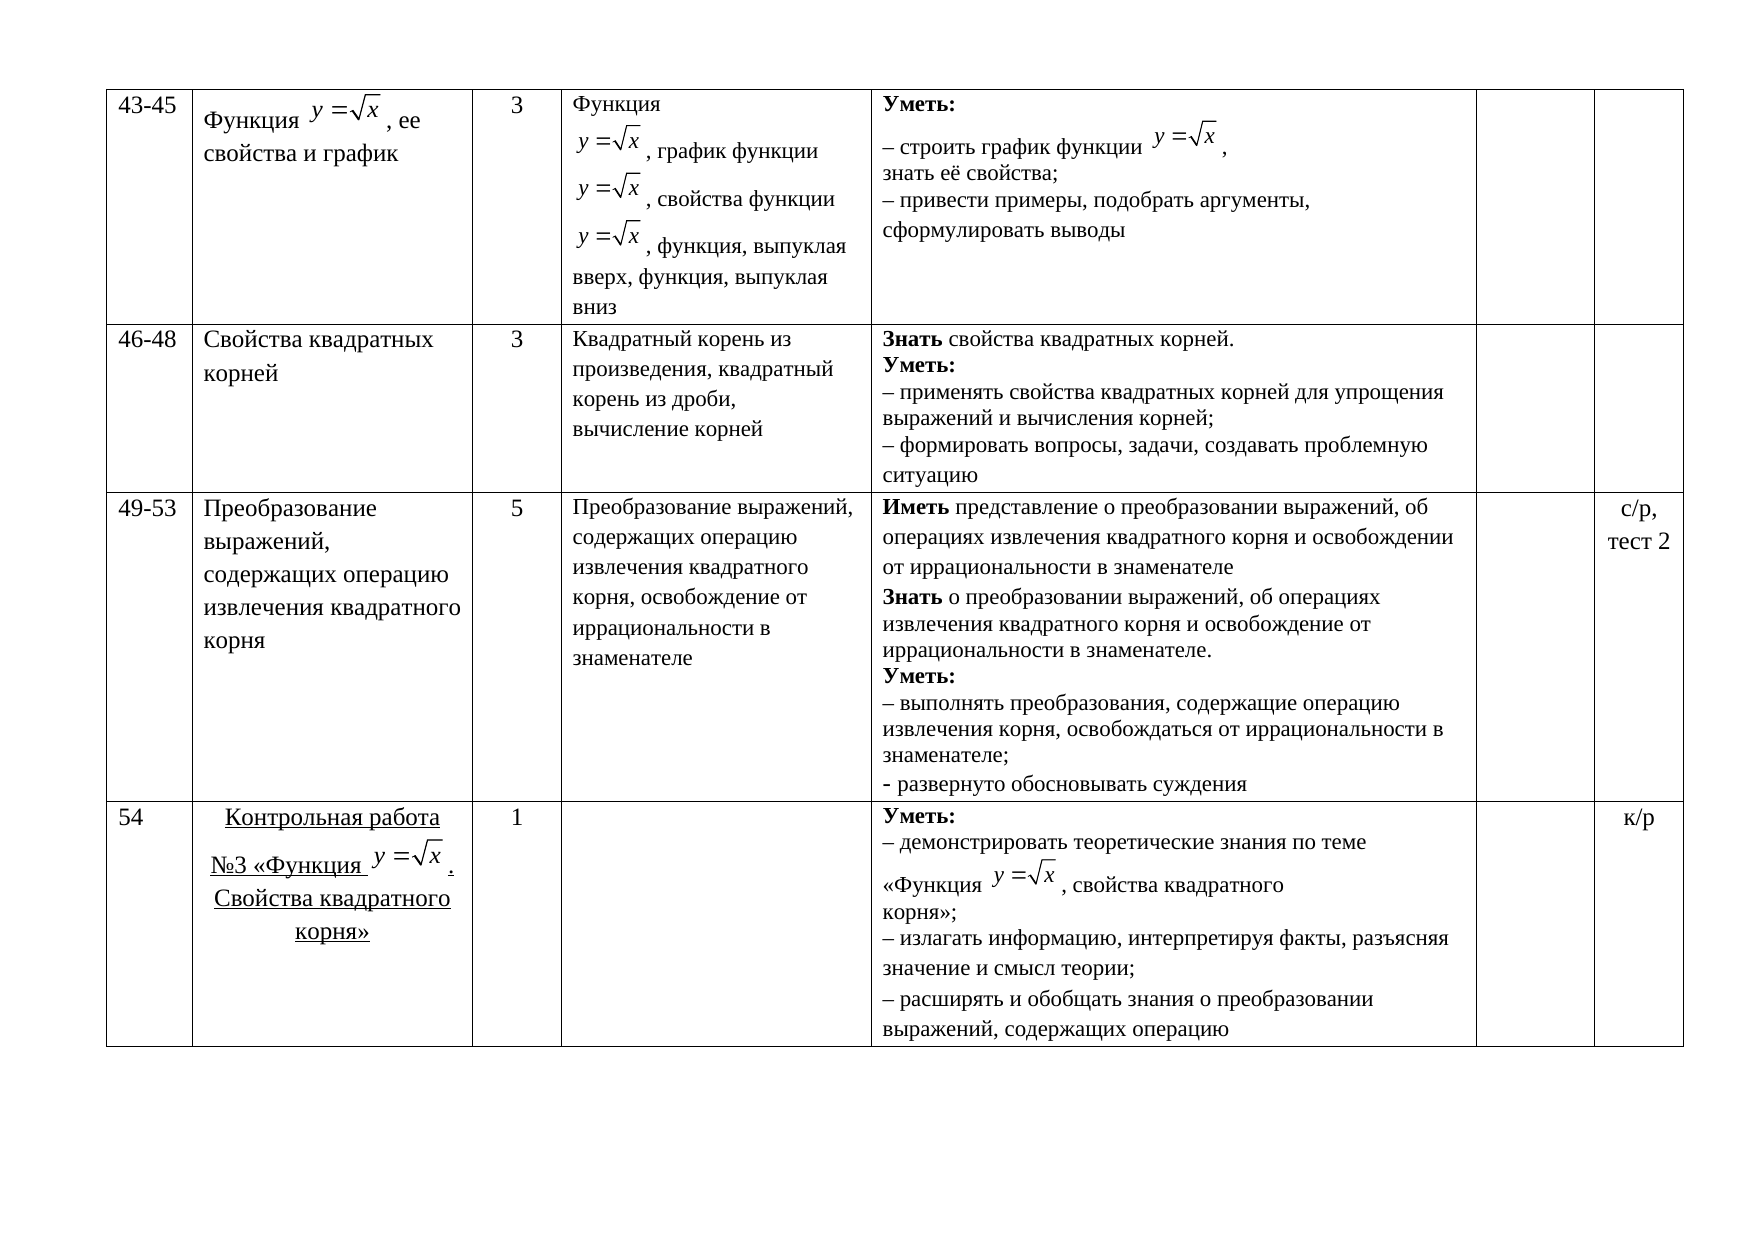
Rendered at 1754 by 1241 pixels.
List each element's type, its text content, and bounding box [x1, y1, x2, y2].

table_cell Квадратный корень из произведения, квадратный корень из дроби, вычисление корней [562, 325, 871, 492]
table_cell с/р, тест 2 [1595, 493, 1683, 801]
table_cell [1477, 493, 1594, 801]
table_cell Преобразование выражений, содержащих операцию извлечения квадратного корня, освобождение от иррациональности в знаменателе [562, 493, 871, 801]
table_cell 5 [473, 493, 561, 801]
table_cell 1 [473, 802, 561, 1046]
table_cell [562, 802, 871, 1046]
table_cell Знать свойства квадратных корней. Уметь: – применять свойства квадратных корней для упрощения выражений и вычисления корней; – формировать вопросы, задачи, создавать проблемную ситуацию [872, 325, 1476, 492]
table_cell [1477, 802, 1594, 1046]
table_cell Функция , ее свойства и график [193, 90, 472, 323]
table_cell 3 [473, 90, 561, 323]
table_cell 54 [107, 802, 192, 1046]
table_cell к/р [1595, 802, 1683, 1046]
table_cell Контрольная работа №3 «Функция . Свойства квадратного корня» [193, 802, 472, 1046]
table_cell 3 [473, 325, 561, 492]
table_cell Свойства квадратных корней [193, 325, 472, 492]
table_cell [1477, 325, 1594, 492]
table_cell Уметь: – демонстрировать теоретические знания по теме «Функция , свойства квадратного корня»; – излагать информацию, интерпретируя факты, разъясняя значение и смысл теории; – расширять и обобщать знания о преобразовании выражений, содержащих операцию [872, 802, 1476, 1046]
table_cell Преобразование выражений, содержащих операцию извлечения квадратного корня [193, 493, 472, 801]
table_cell [1595, 325, 1683, 492]
table_cell 49-53 [107, 493, 192, 801]
table_cell 43-45 [107, 90, 192, 323]
table_cell [1477, 90, 1594, 323]
table_cell 46-48 [107, 325, 192, 492]
table_cell [1595, 90, 1683, 323]
table_cell Функция , график функции , свойства функции , функция, выпуклая вверх, функция, выпуклая вниз [562, 90, 871, 323]
table_cell Уметь: – строить график функции , знать её свойства; – привести примеры, подобрать аргументы, сформулировать выводы [872, 90, 1476, 323]
table_cell Иметь представление о преобразовании выражений, об операциях извлечения квадратного корня и освобождении от иррациональности в знаменателе Знать о преобразовании выражений, об операциях извлечения квадратного корня и освобождение от иррациональности в знаменателе. Уметь: – выполнять преобразования, содержащие операцию извлечения корня, освобождаться от иррациональности в знаменателе; - развернуто обосновывать суждения [872, 493, 1476, 801]
